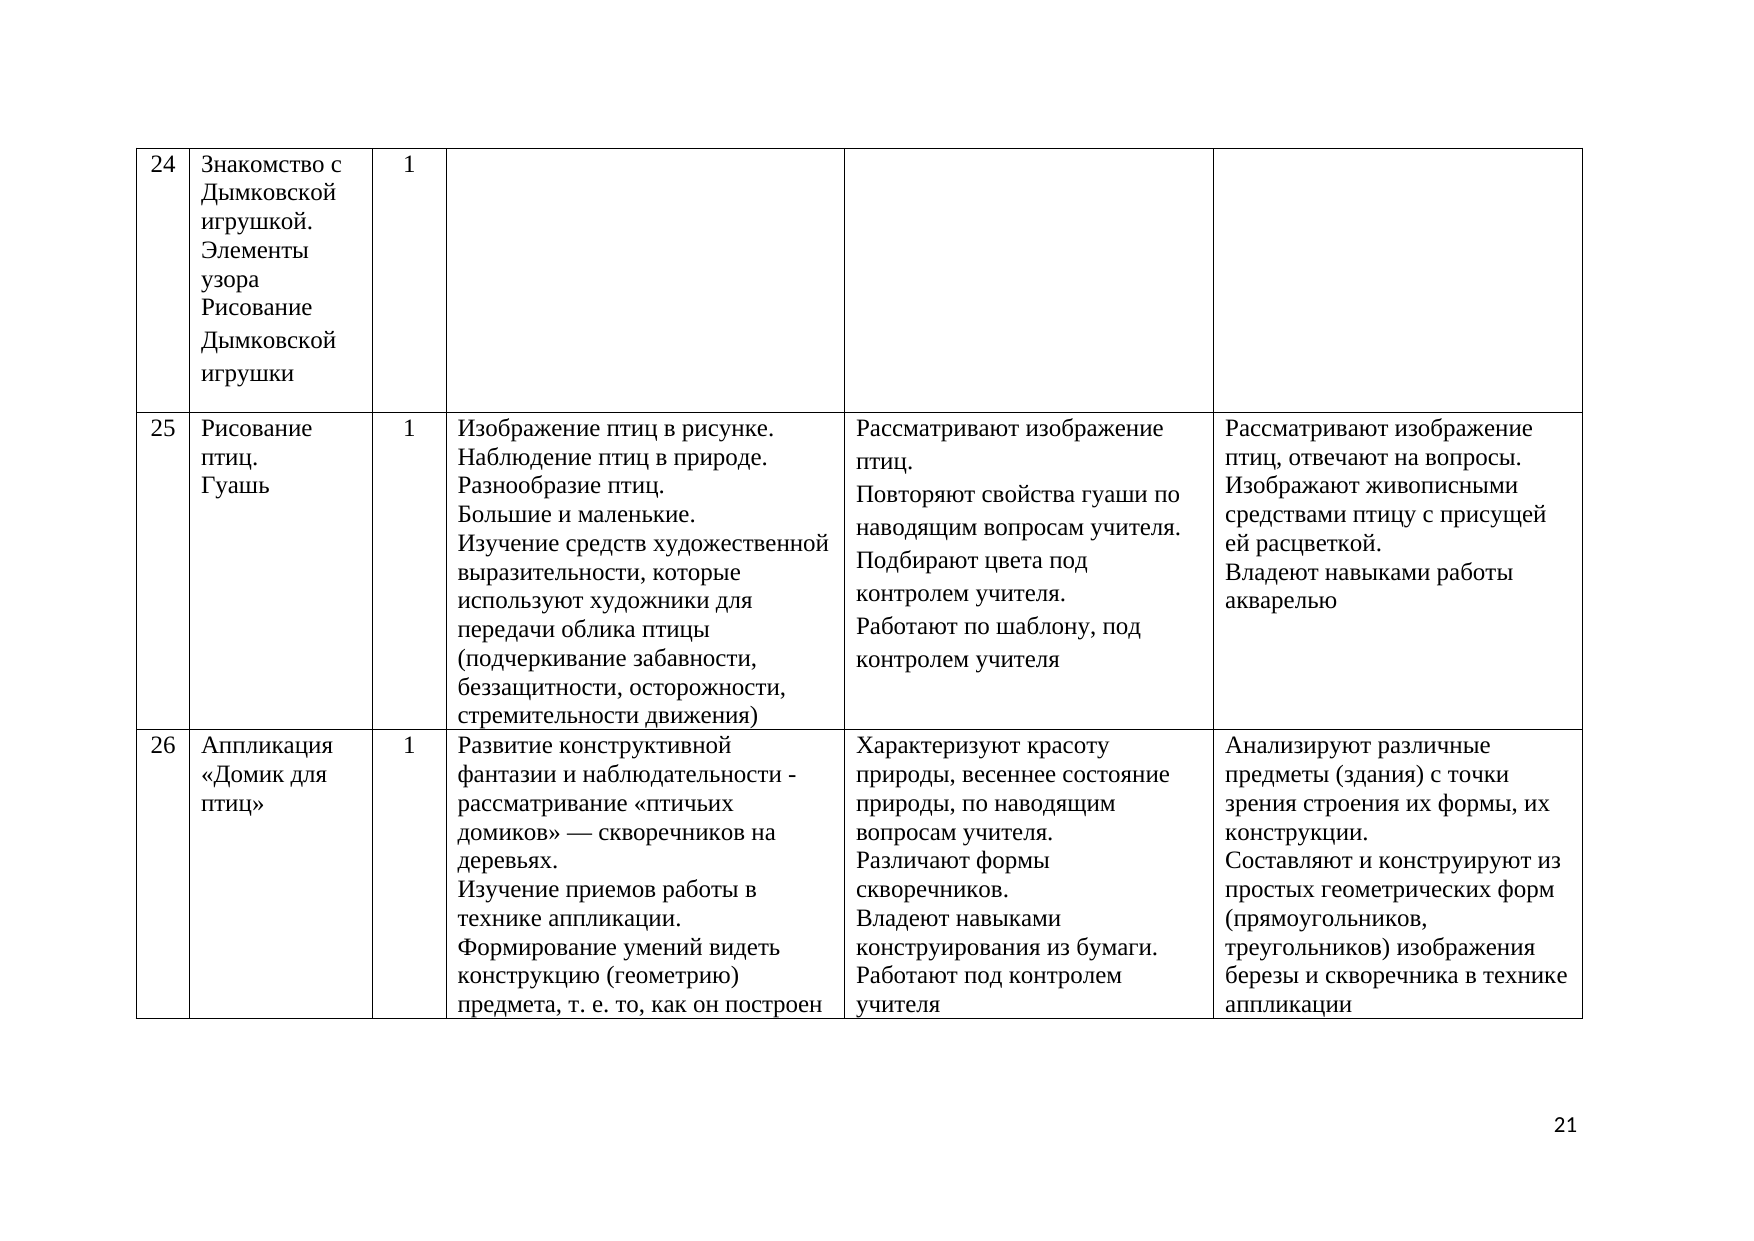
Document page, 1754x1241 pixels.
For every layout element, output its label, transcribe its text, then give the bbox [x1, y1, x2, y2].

table_cell Анализируют различные предметы (здания) с точки зрения строения их формы, их конструкции. Составляют и конструируют из простых геометрических форм (прямоугольников, треугольников) изображения березы и скворечника в технике аппликации [1214, 730, 1582, 1018]
table_cell 1 [373, 413, 446, 729]
table_cell 24 [137, 149, 189, 412]
table_cell Изображение птиц в рисунке. Наблюдение птиц в природе. Разнообразие птиц. Большие и маленькие. Изучение средств художественной выразительности, которые используют художники для передачи облика птицы (подчеркивание забавности, беззащитности, осторожности, стремительности движения) [447, 413, 844, 729]
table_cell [190, 149, 372, 412]
table_cell Рисование птиц. Гуашь [190, 413, 372, 729]
table_cell Аппликация «Домик для птиц» [190, 730, 372, 1018]
table_cell 1 [373, 149, 446, 412]
table_cell 1 [373, 730, 446, 1018]
table_cell Характеризуют красоту природы, весеннее состояние природы, по наводящим вопросам учителя. Различают формы скворечников. Владеют навыками конструирования из бумаги. Работают под контролем учителя [845, 730, 1213, 1018]
table_cell 26 [137, 730, 189, 1018]
table_cell 25 [137, 413, 189, 729]
table_cell Развитие конструктивной фантазии и наблюдательности - рассматривание «птичьих домиков» — скворечников на деревьях. Изучение приемов работы в технике аппликации. Формирование умений видеть конструкцию (геометрию) предмета, т. е. то, как он построен [447, 730, 844, 1018]
table_cell Рассматривают изображение птиц, отвечают на вопросы. Изображают живописными средствами птицу с присущей ей расцветкой. Владеют навыками работы акварелью [1214, 413, 1582, 729]
table_cell Рассматривают изображение птиц. Повторяют свойства гуаши по наводящим вопросам учителя. Подбирают цвета под контролем учителя. Работают по шаблону, под контролем учителя [845, 413, 1213, 729]
